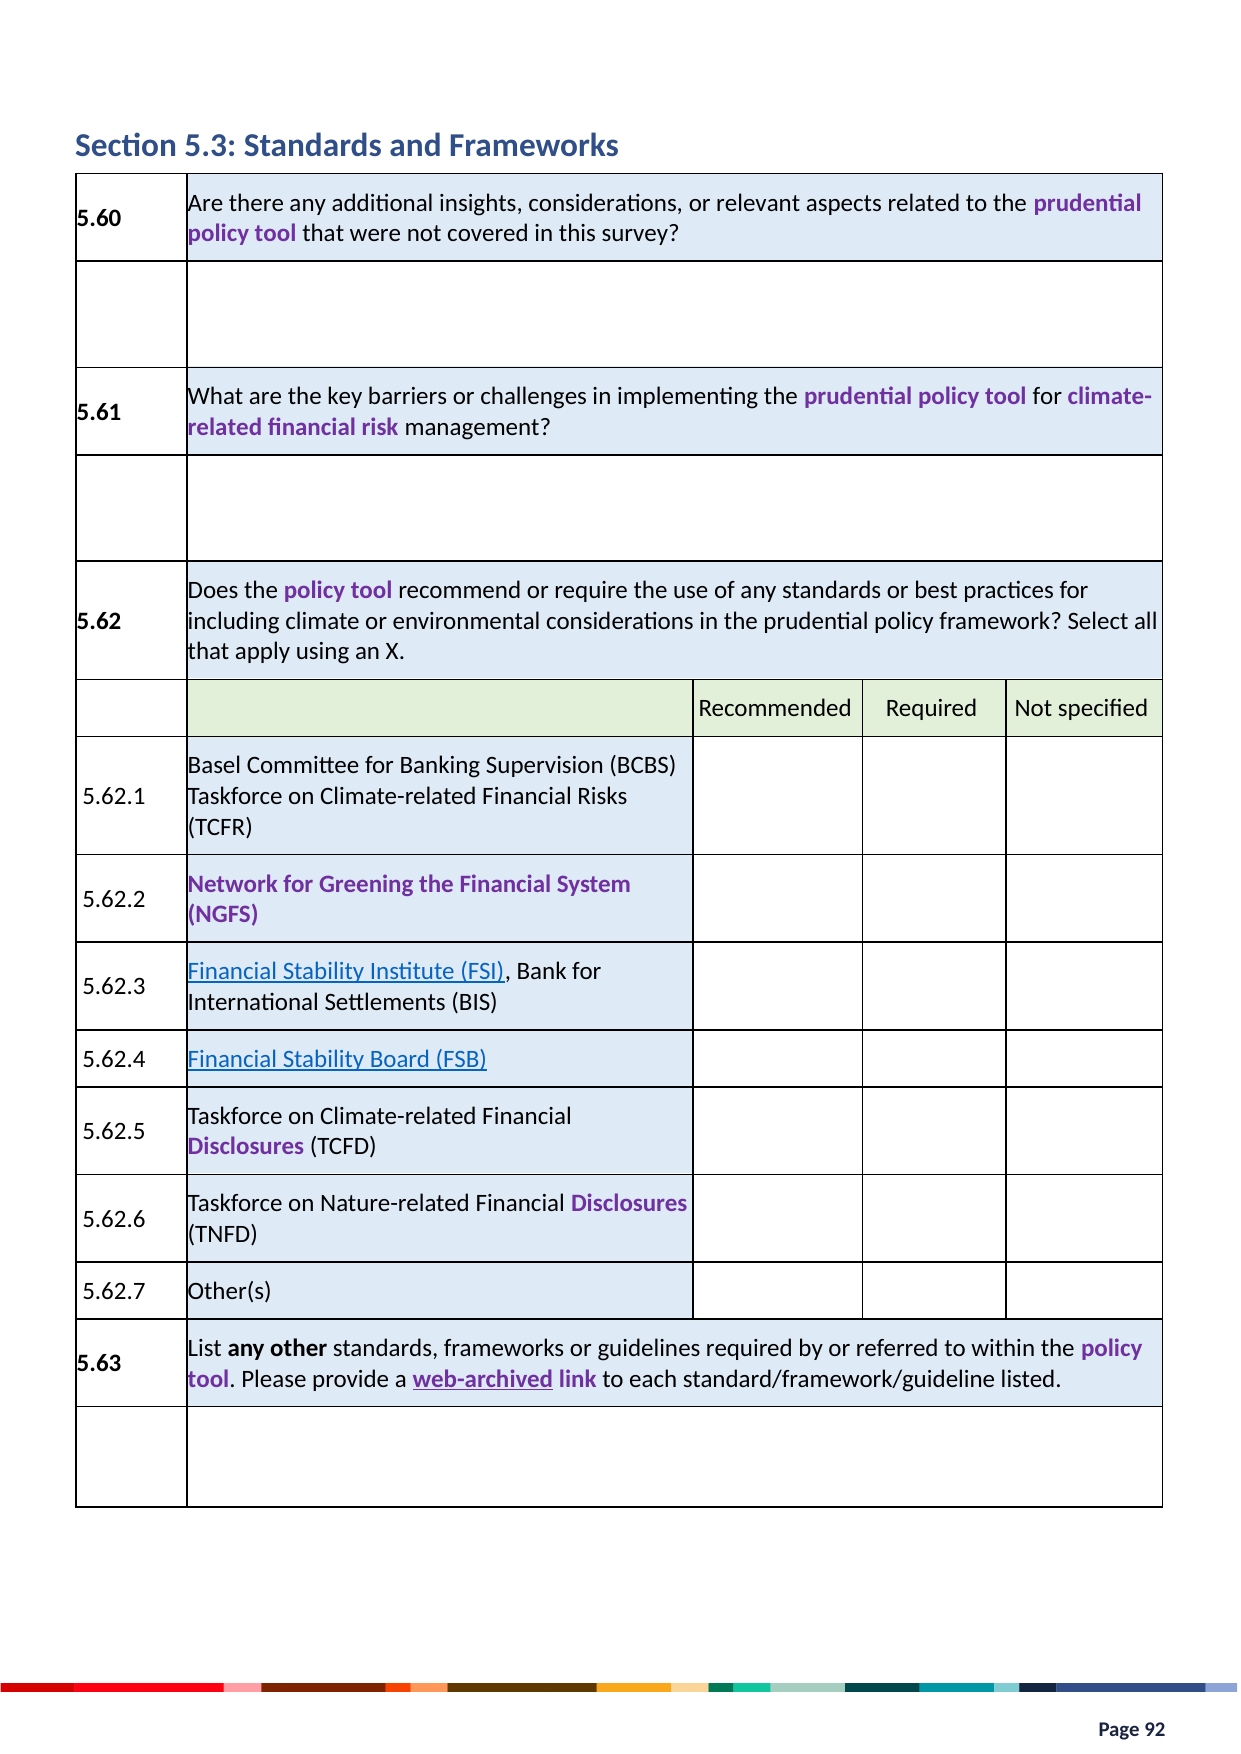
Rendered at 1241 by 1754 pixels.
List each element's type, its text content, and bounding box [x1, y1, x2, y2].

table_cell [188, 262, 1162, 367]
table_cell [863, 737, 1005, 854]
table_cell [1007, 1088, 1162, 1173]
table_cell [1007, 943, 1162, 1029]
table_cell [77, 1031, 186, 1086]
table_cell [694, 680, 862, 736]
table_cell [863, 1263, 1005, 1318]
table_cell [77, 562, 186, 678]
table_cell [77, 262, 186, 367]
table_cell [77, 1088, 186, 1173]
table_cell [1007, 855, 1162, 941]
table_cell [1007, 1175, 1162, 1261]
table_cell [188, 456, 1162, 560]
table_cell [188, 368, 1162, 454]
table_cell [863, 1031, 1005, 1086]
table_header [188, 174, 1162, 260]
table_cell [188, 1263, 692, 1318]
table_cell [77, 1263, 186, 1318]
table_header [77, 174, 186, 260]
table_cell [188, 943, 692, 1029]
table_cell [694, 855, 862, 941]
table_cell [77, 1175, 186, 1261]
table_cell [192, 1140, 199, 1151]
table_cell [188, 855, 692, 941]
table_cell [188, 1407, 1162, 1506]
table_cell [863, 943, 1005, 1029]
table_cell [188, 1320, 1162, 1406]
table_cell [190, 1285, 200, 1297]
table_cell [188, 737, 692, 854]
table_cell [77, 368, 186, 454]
subtitle Section 5.3: Standards and Frameworks [75, 123, 1165, 164]
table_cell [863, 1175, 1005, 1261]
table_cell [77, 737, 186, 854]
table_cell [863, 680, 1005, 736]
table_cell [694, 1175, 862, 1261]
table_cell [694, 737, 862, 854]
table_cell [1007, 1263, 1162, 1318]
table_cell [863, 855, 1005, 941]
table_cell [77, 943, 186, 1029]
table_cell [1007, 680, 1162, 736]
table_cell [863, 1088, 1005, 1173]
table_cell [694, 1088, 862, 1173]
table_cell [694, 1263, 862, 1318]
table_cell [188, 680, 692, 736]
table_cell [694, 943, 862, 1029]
picture [0, 1683, 1236, 1692]
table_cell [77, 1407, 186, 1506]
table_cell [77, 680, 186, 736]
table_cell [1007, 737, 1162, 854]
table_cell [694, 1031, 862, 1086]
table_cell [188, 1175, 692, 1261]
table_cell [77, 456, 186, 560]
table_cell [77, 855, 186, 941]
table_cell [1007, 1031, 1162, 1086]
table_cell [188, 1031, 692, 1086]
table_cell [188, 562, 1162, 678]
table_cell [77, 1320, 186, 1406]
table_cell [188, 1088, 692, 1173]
